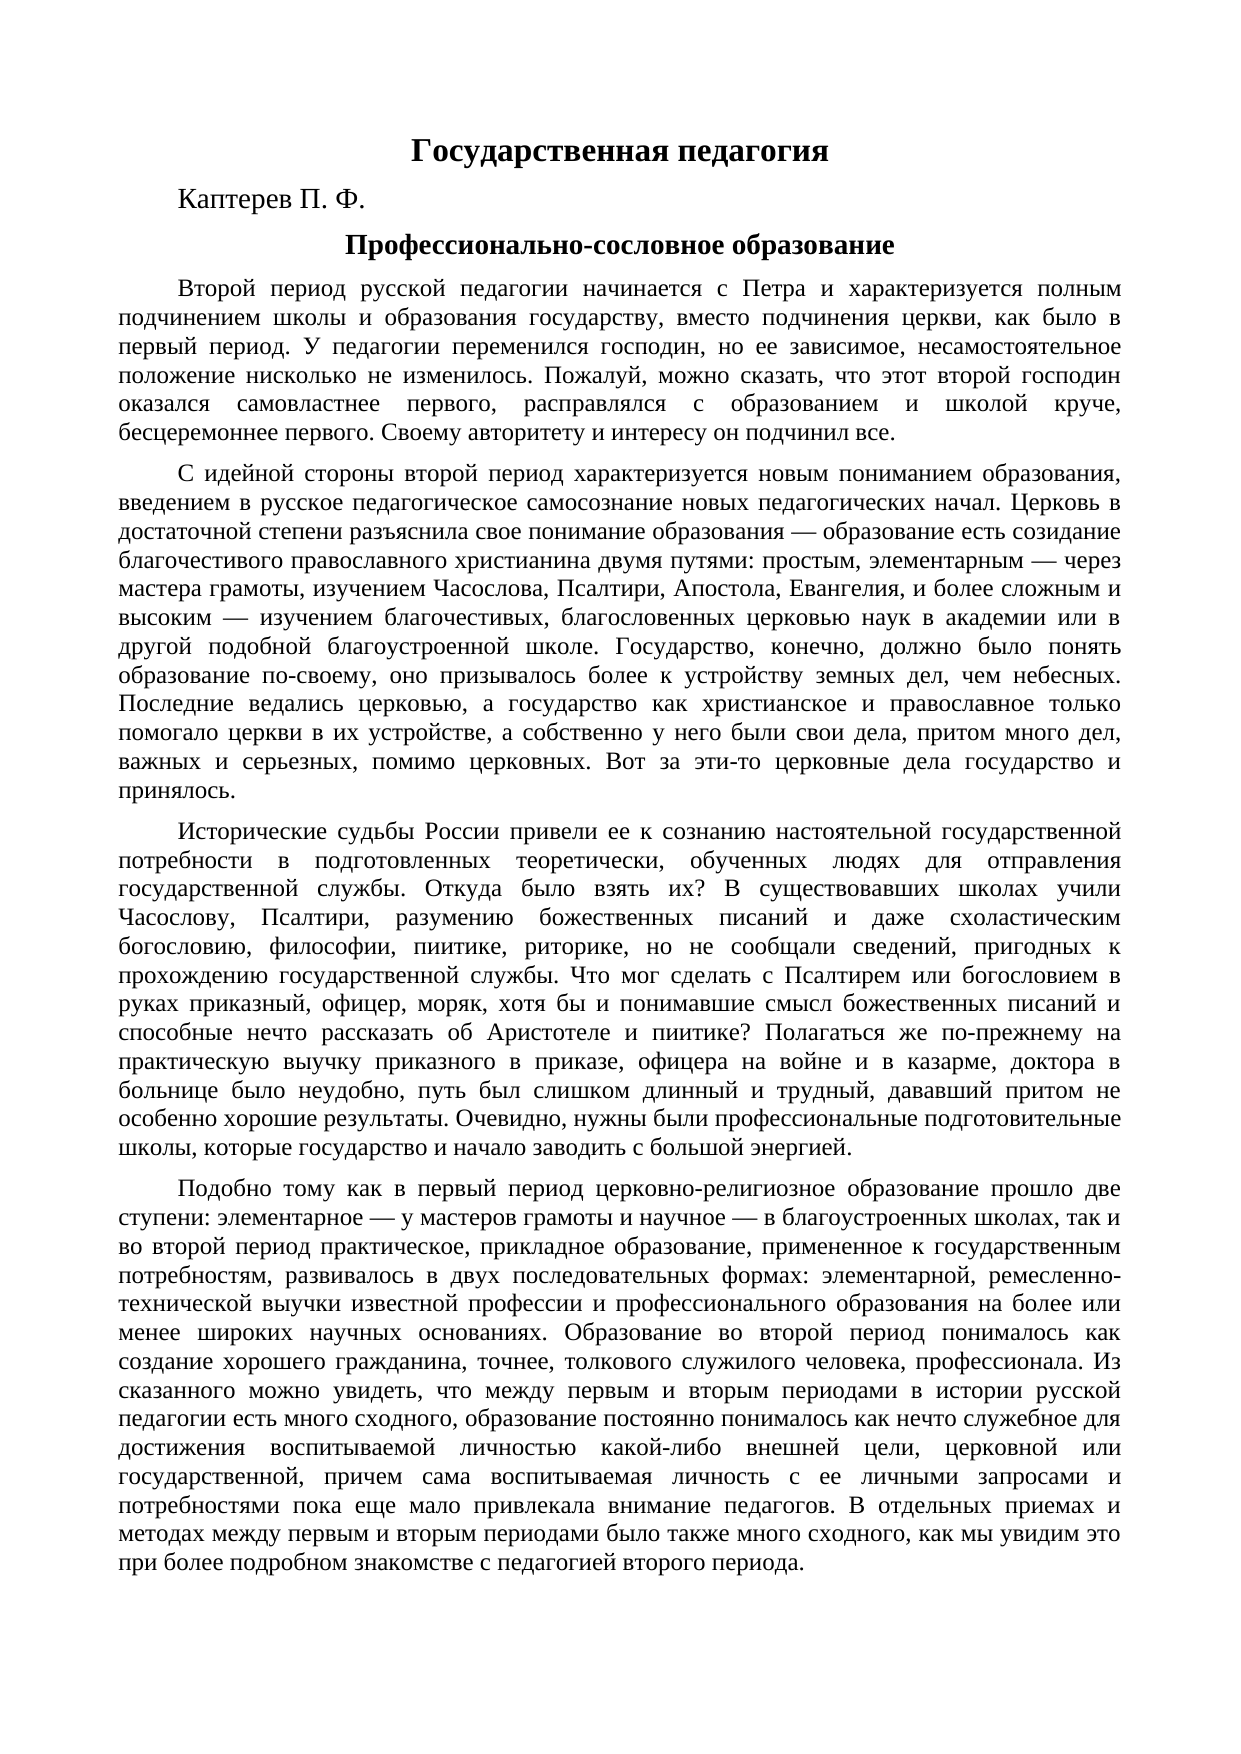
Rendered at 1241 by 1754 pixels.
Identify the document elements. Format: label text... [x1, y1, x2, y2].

text С идейной стороны второй период характеризуется новым пониманием образования, введением в русское педагогическое самосознание новых педагогических начал. Церковь в достаточной степени разъяснила свое понимание образования — образование есть созидание благочестивого православного христианина двумя путями: простым, элементарным — через мастера грамоты, изучением Часослова, Псалтири, Апостола, Евангелия, и более сложным и высоким — изучением благочестивых, благословенных церковью наук в академии или в другой подобной благоустроенной школе. Государство, конечно, должно было понять образование по-своему, оно призывалось более к устройству земных дел, чем небесных. Последние ведались церковью, а государство как христианское и православное только помогало церкви в их устройстве, а собственно у него были свои дела, притом много дел, важных и серьезных, помимо церковных. Вот за эти-то церковные дела государство и принялось. [118, 458, 1122, 803]
text Второй период русской педагогии начинается с Петра и характеризуется полным подчинением школы и образования государству, вместо подчинения церкви, как было в первый период. У педагогии переменился господин, но ее зависимое, несамостоятельное положение нисколько не изменилось. Пожалуй, можно сказать, что этот второй господин оказался самовластнее первого, расправлялся с образованием и школой круче, бесцеремоннее первого. Своему авторитету и интересу он подчинил все. [118, 273, 1122, 446]
text Государственная педагогия [118, 131, 1122, 169]
text Профессионально-сословное образование [118, 227, 1122, 261]
text Исторические судьбы России привели ее к сознанию настоятельной государственной потребности в подготовленных теоретически, обученных людях для отправления государственной службы. Откуда было взять их? В существовавших школах учили Часослову, Псалтири, разумению божественных писаний и даже схоластическим богословию, философии, пиитике, риторике, но не сообщали сведений, пригодных к прохождению государственной службы. Что мог сделать с Псалтирем или богословием в руках приказный, офицер, моряк, хотя бы и понимавшие смысл божественных писаний и способные нечто рассказать об Аристотеле и пиитике? Полагаться же по-прежнему на практическую выучку приказного в приказе, офицера на войне и в казарме, доктора в больнице было неудобно, путь был слишком длинный и трудный, дававший притом не особенно хорошие результаты. Очевидно, нужны были профессиональные подготовительные школы, которые государство и начало заводить с большой энергией. [118, 816, 1122, 1161]
text Каптерев П. Ф. [118, 181, 1122, 215]
text Подобно тому как в первый период церковно-религиозное образование прошло две ступени: элементарное — у мастеров грамоты и научное — в благоустроенных школах, так и во второй период практическое, прикладное образование, примененное к государственным потребностям, развивалось в двух последовательных формах: элементарной, ремесленно-технической выучки известной профессии и профессионального образования на более или менее широких научных основаниях. Образование во второй период понималось как создание хорошего гражданина, точнее, толкового служилого человека, профессионала. Из сказанного можно увидеть, что между первым и вторым периодами в истории русской педагогии есть много сходного, образование постоянно понималось как нечто служебное для достижения воспитываемой личностью какой-либо внешней цели, церковной или государственной, причем сама воспитываемая личность с ее личными запросами и потребностями пока еще мало привлекала внимание педагогов. В отдельных приемах и методах между первым и вторым периодами было также много сходного, как мы увидим это при более подробном знакомстве с педагогией второго периода. [118, 1173, 1122, 1576]
